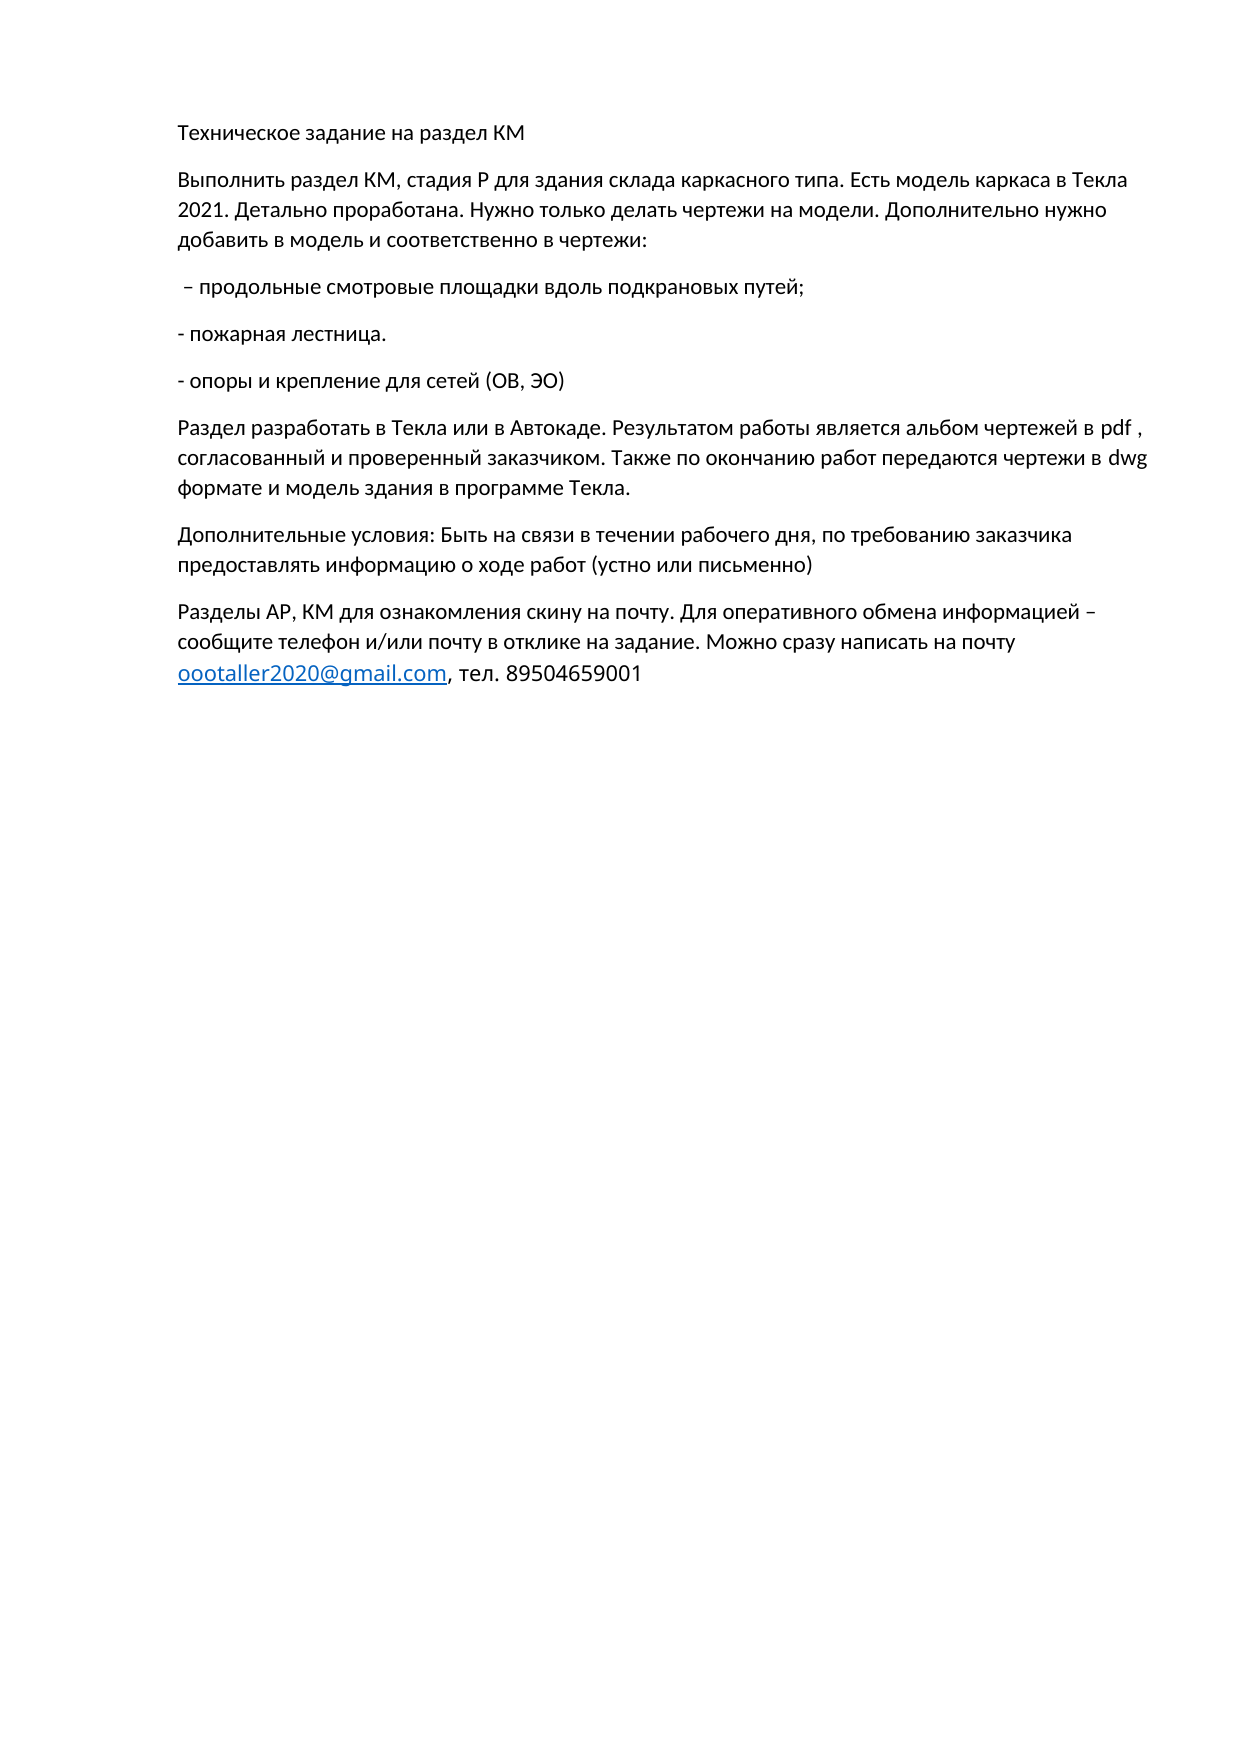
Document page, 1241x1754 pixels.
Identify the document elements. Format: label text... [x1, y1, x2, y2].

text Раздел разработать в Текла или в Автокаде. Результатом работы является альбом чертежей в pdf , согласованный и проверенный заказчиком. Также по окончанию работ передаются чертежи в dwg формате и модель здания в программе Текла. [177, 413, 1152, 501]
text - опоры и крепление для сетей (ОВ, ЭО) [177, 366, 1152, 394]
text - пожарная лестница. [177, 319, 1152, 347]
text Техническое задание на раздел КМ [177, 118, 1152, 146]
text – продольные смотровые площадки вдоль подкрановых путей; [177, 272, 1152, 300]
text Выполнить раздел КМ, стадия Р для здания склада каркасного типа. Есть модель каркаса в Текла 2021. Детально проработана. Нужно только делать чертежи на модели. Дополнительно нужно добавить в модель и соответственно в чертежи: [177, 165, 1152, 253]
text Дополнительные условия: Быть на связи в течении рабочего дня, по требованию заказчика предоставлять информацию о ходе работ (устно или письменно) [177, 520, 1152, 578]
text Разделы АР, КМ для ознакомления скину на почту. Для оперативного обмена информацией – сообщите телефон и/или почту в отклике на задание. Можно сразу написать на почту oootaller2020@gmail.com, тел. 89504659001 [177, 597, 1152, 688]
